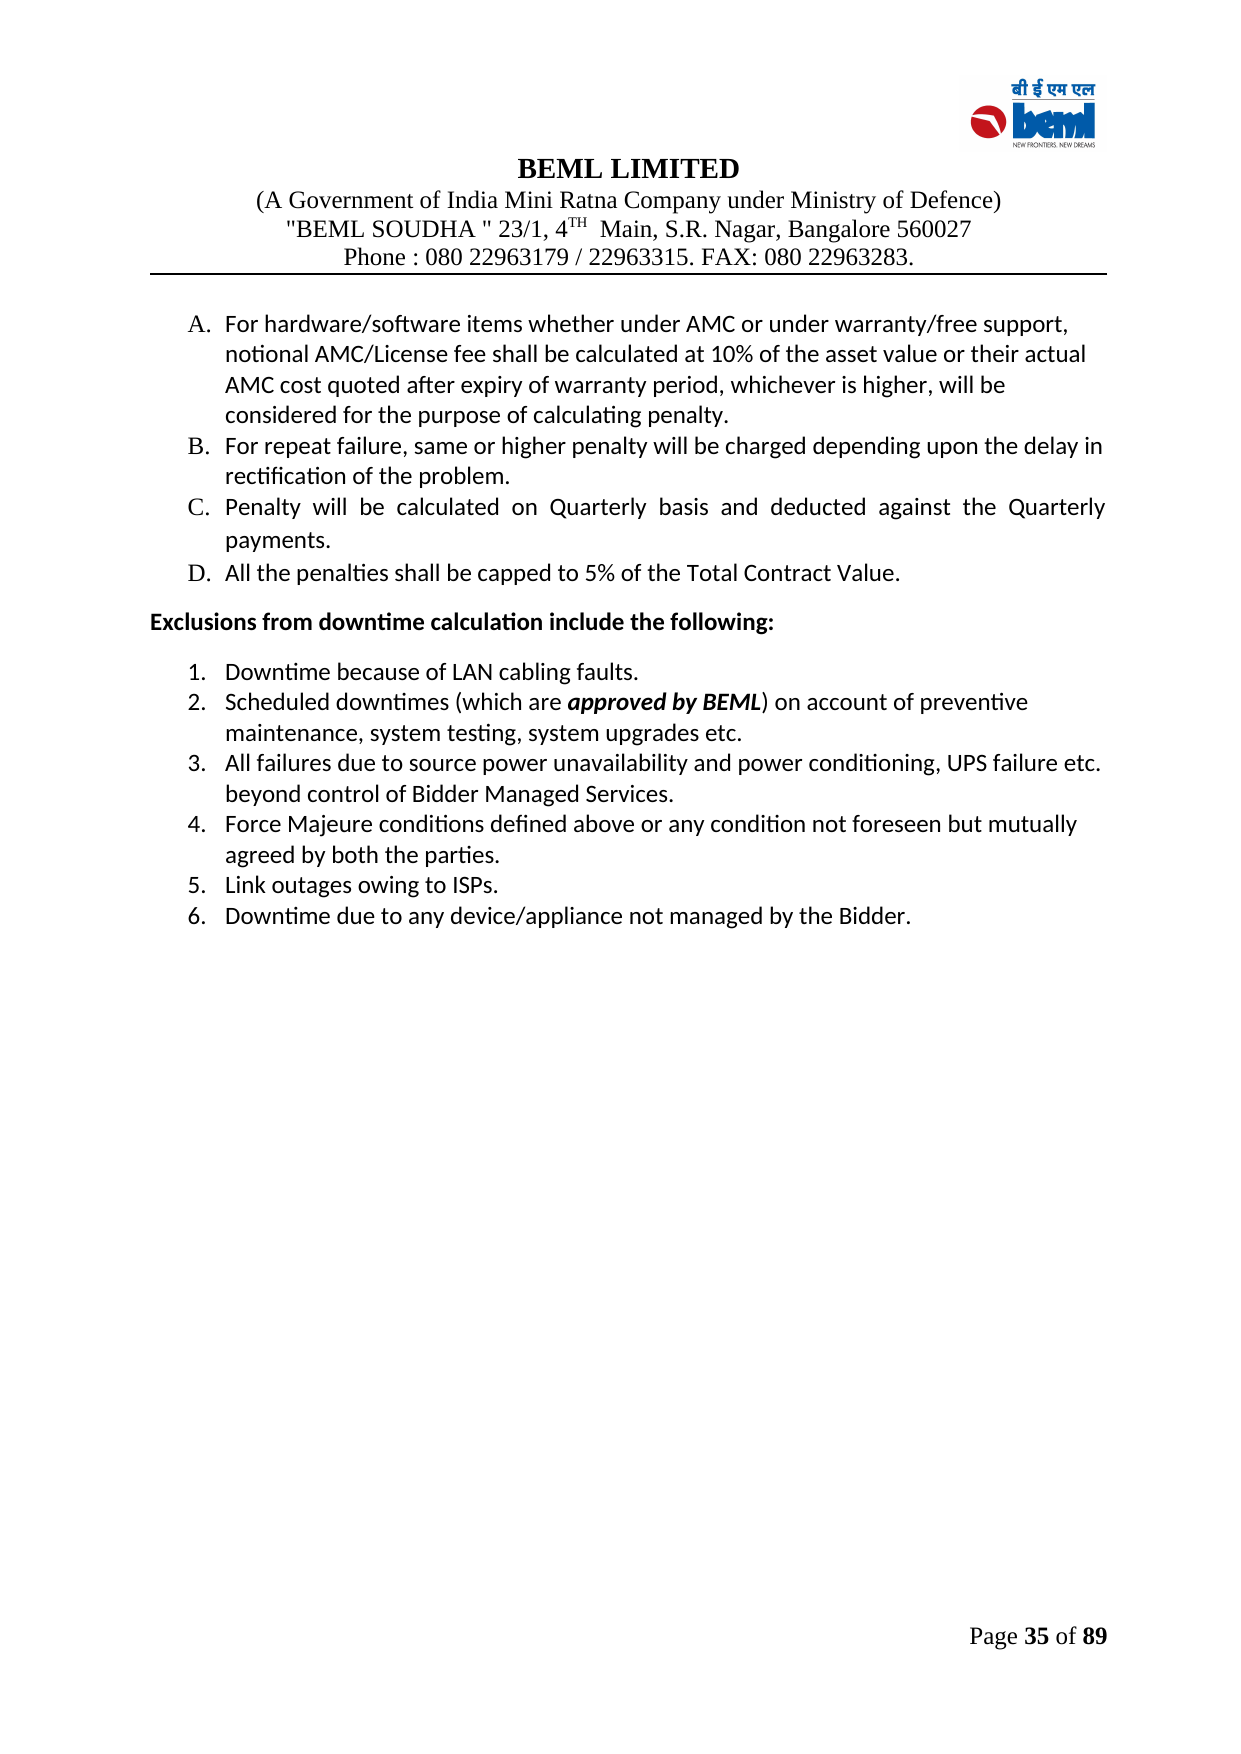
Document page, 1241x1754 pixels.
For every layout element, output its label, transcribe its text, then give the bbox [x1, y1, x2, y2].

text Exclusions from downtime calculation include the following: [150, 606, 1107, 637]
list Penalty will be calculated on Quarterly basis and deducted against the Quarterly payments. [187, 491, 1107, 554]
list Force Majeure conditions defined above or any condition not foreseen but mutually agreed by both the parties. [187, 808, 1107, 869]
list Link outages owing to ISPs. [187, 869, 1107, 900]
list All the penalties shall be capped to 5% of the Total Contract Value. [187, 557, 1107, 587]
picture [958, 75, 1108, 152]
list Scheduled downtimes (which are approved by BEML) on account of preventive maintenance, system testing, system upgrades etc. [187, 686, 1107, 747]
list Downtime because of LAN cabling faults. [187, 656, 1107, 686]
list For repeat failure, same or higher penalty will be charged depending upon the delay in rectification of the problem. [187, 430, 1107, 491]
list For hardware/software items whether under AMC or under warranty/free support, notional AMC/License fee shall be calculated at 10% of the asset value or their actual AMC cost quoted after expiry of warranty period, whichever is higher, will be considered for the purpose of calculating penalty. [187, 308, 1107, 430]
list Downtime due to any device/appliance not managed by the Bidder. [187, 900, 1107, 931]
list All failures due to source power unavailability and power conditioning, UPS failure etc. beyond control of Bidder Managed Services. [187, 747, 1107, 808]
